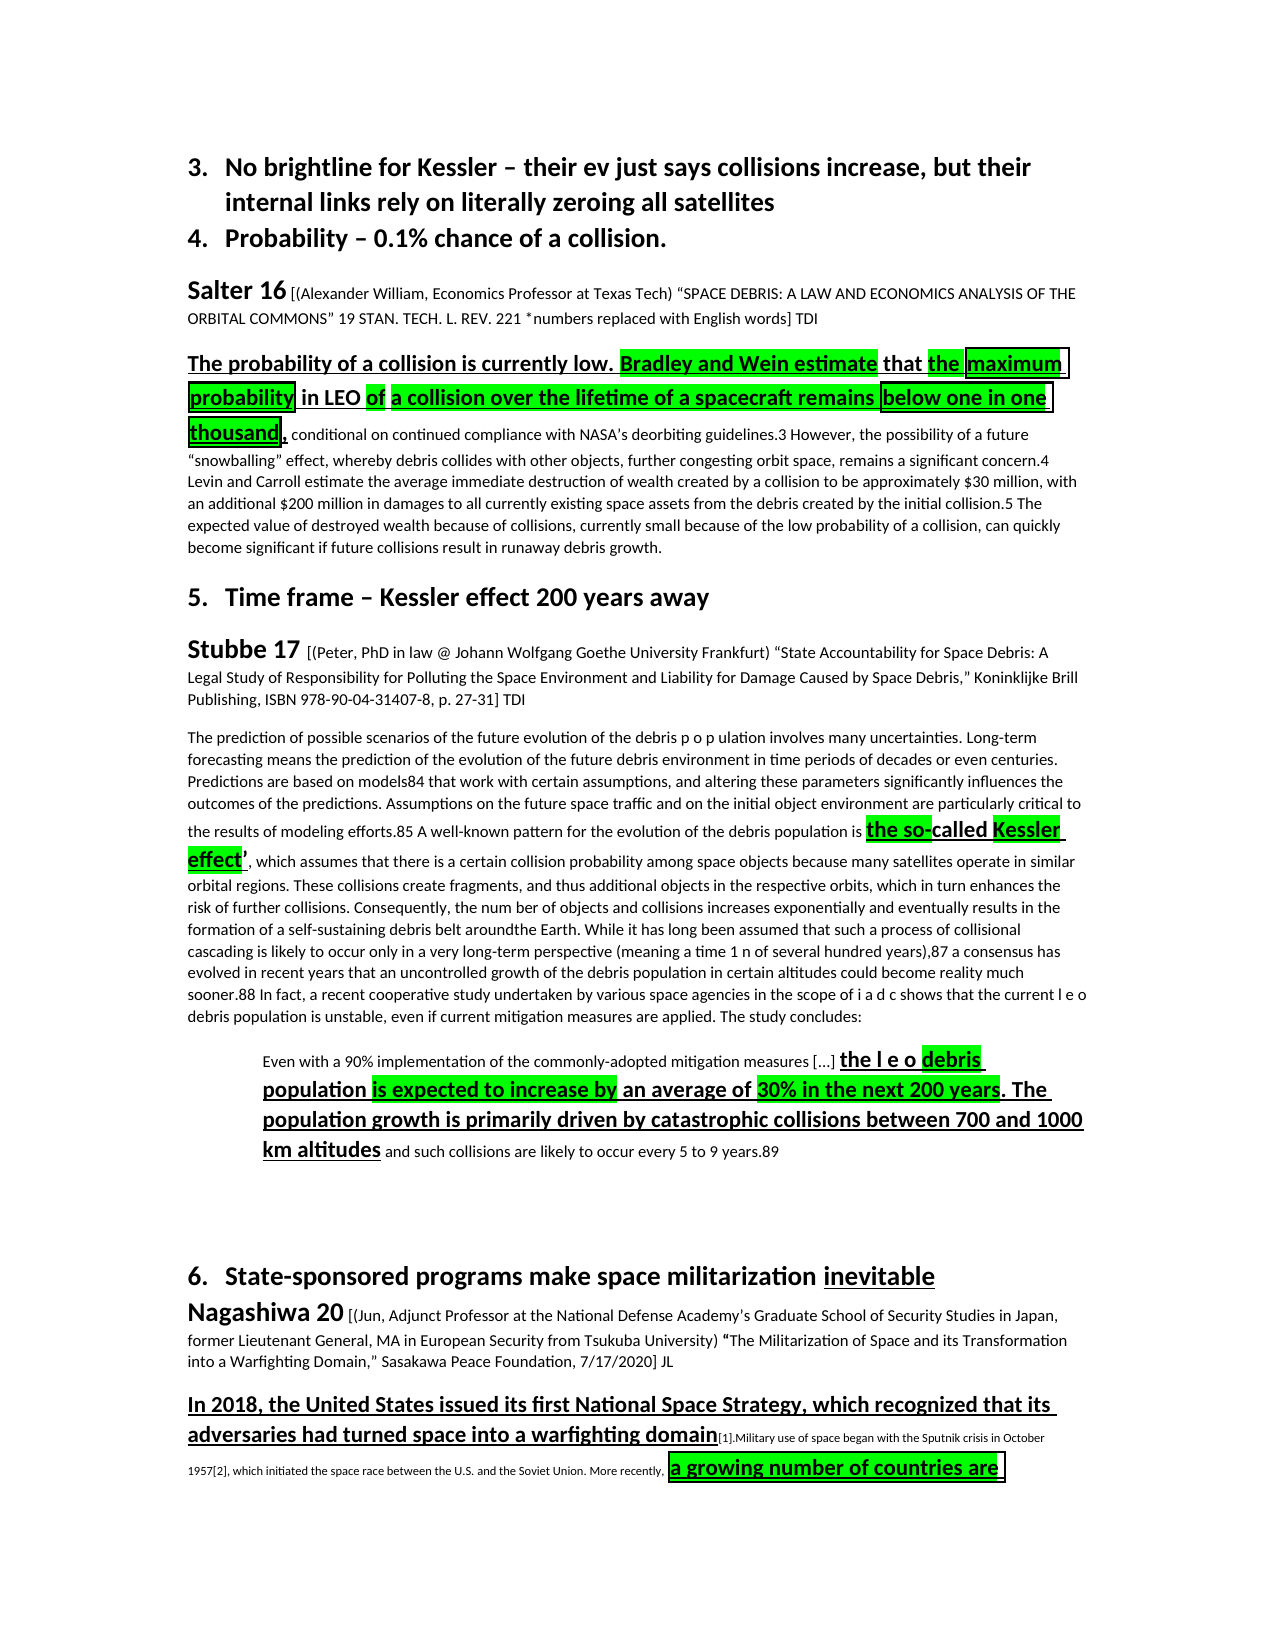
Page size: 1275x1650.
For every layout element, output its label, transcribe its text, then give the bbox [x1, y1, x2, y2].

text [187, 1390, 1087, 1483]
text The prediction of possible scenarios of the future evolution of the debris p o p ulation involves many uncertainties. Long-term forecasting means the prediction of the evolution of the future debris environment in time periods of decades or even centuries. Predictions are based on models84 that work with certain assumptions, and altering these parameters significantly influences the outcomes of the predictions. Assumptions on the future space traffic and on the initial object environment are particularly critical to the results of modeling efforts.85 A well-known pattern for the evolution of the debris population is the so-called Kessler effect’, which assumes that there is a certain collision probability among space objects because many satellites operate in similar orbital regions. These collisions create fragments, and thus additional objects in the respective orbits, which in turn enhances the risk of further collisions. Consequently, the num ber of objects and collisions increases exponentially and eventually results in the formation of a self-sustaining debris belt aroundthe Earth. While it has long been assumed that such a process of collisional cascading is likely to occur only in a very long-term perspective (meaning a time 1 n of several hundred years),87 a consensus has evolved in recent years that an uncontrolled growth of the debris population in certain altitudes could become reality much sooner.88 In fact, a recent cooperative study undertaken by various space agencies in the scope of i a d c shows that the current l e o debris population is unstable, even if current mitigation measures are applied. The study concludes: [187, 727, 1087, 1027]
text Nagashiwa 20 [(Jun, Adjunct Professor at the National Defense Academy’s Graduate School of Security Studies in Japan, former Lieutenant General, MA in European Security from Tsukuba University) “The Militarization of Space and its Transformation into a Warfighting Domain,” Sasakawa Peace Foundation, 7/17/2020] JL [187, 1295, 1087, 1372]
subtitle State-sponsored programs make space militarization inevitable [187, 1259, 1087, 1293]
list Time frame – Kessler effect 200 years away [187, 580, 1087, 613]
text Salter 16 [(Alexander William, Economics Professor at Texas Tech) “SPACE DEBRIS: A LAW AND ECONOMICS ANALYSIS OF THE ORBITAL COMMONS” 19 STAN. TECH. L. REV. 221 *numbers replaced with English words] TDI [187, 273, 1087, 328]
text Even with a 90% implementation of the commonly-adopted mitigation measures [...] the l e o debris population is expected to increase by an average of 30% in the next 200 years. The population growth is primarily driven by catastrophic collisions between 700 and 1000 km altitudes and such collisions are likely to occur every 5 to 9 years.89 [262, 1045, 1087, 1164]
list No brightline for Kessler – their ev just says collisions increase, but their internal links rely on literally zeroing all satellites [187, 150, 1087, 219]
list Probability – 0.1% chance of a collision. [187, 221, 1087, 254]
text Stubbe 17 [(Peter, PhD in law @ Johann Wolfgang Goethe University Frankfurt) “State Accountability for Space Debris: A Legal Study of Responsibility for Polluting the Space Environment and Liability for Damage Caused by Space Debris,” Koninklijke Brill Publishing, ISBN 978-90-04-31407-8, p. 27-31] TDI [187, 632, 1087, 709]
text The probability of a collision is currently low. Bradley and Wein estimate that the maximum probability in LEO of a collision over the lifetime of a spacecraft remains below one in one thousand, conditional on continued compliance with NASA’s deorbiting guidelines.3 However, the possibility of a future “snowballing” effect, whereby debris collides with other objects, further congesting orbit space, remains a significant concern.4 Levin and Carroll estimate the average immediate destruction of wealth created by a collision to be approximately $30 million, with an additional $200 million in damages to all currently existing space assets from the debris created by the initial collision.5 The expected value of destroyed wealth because of collisions, currently small because of the low probability of a collision, can quickly become significant if future collisions result in runaway debris growth. [187, 347, 1087, 558]
